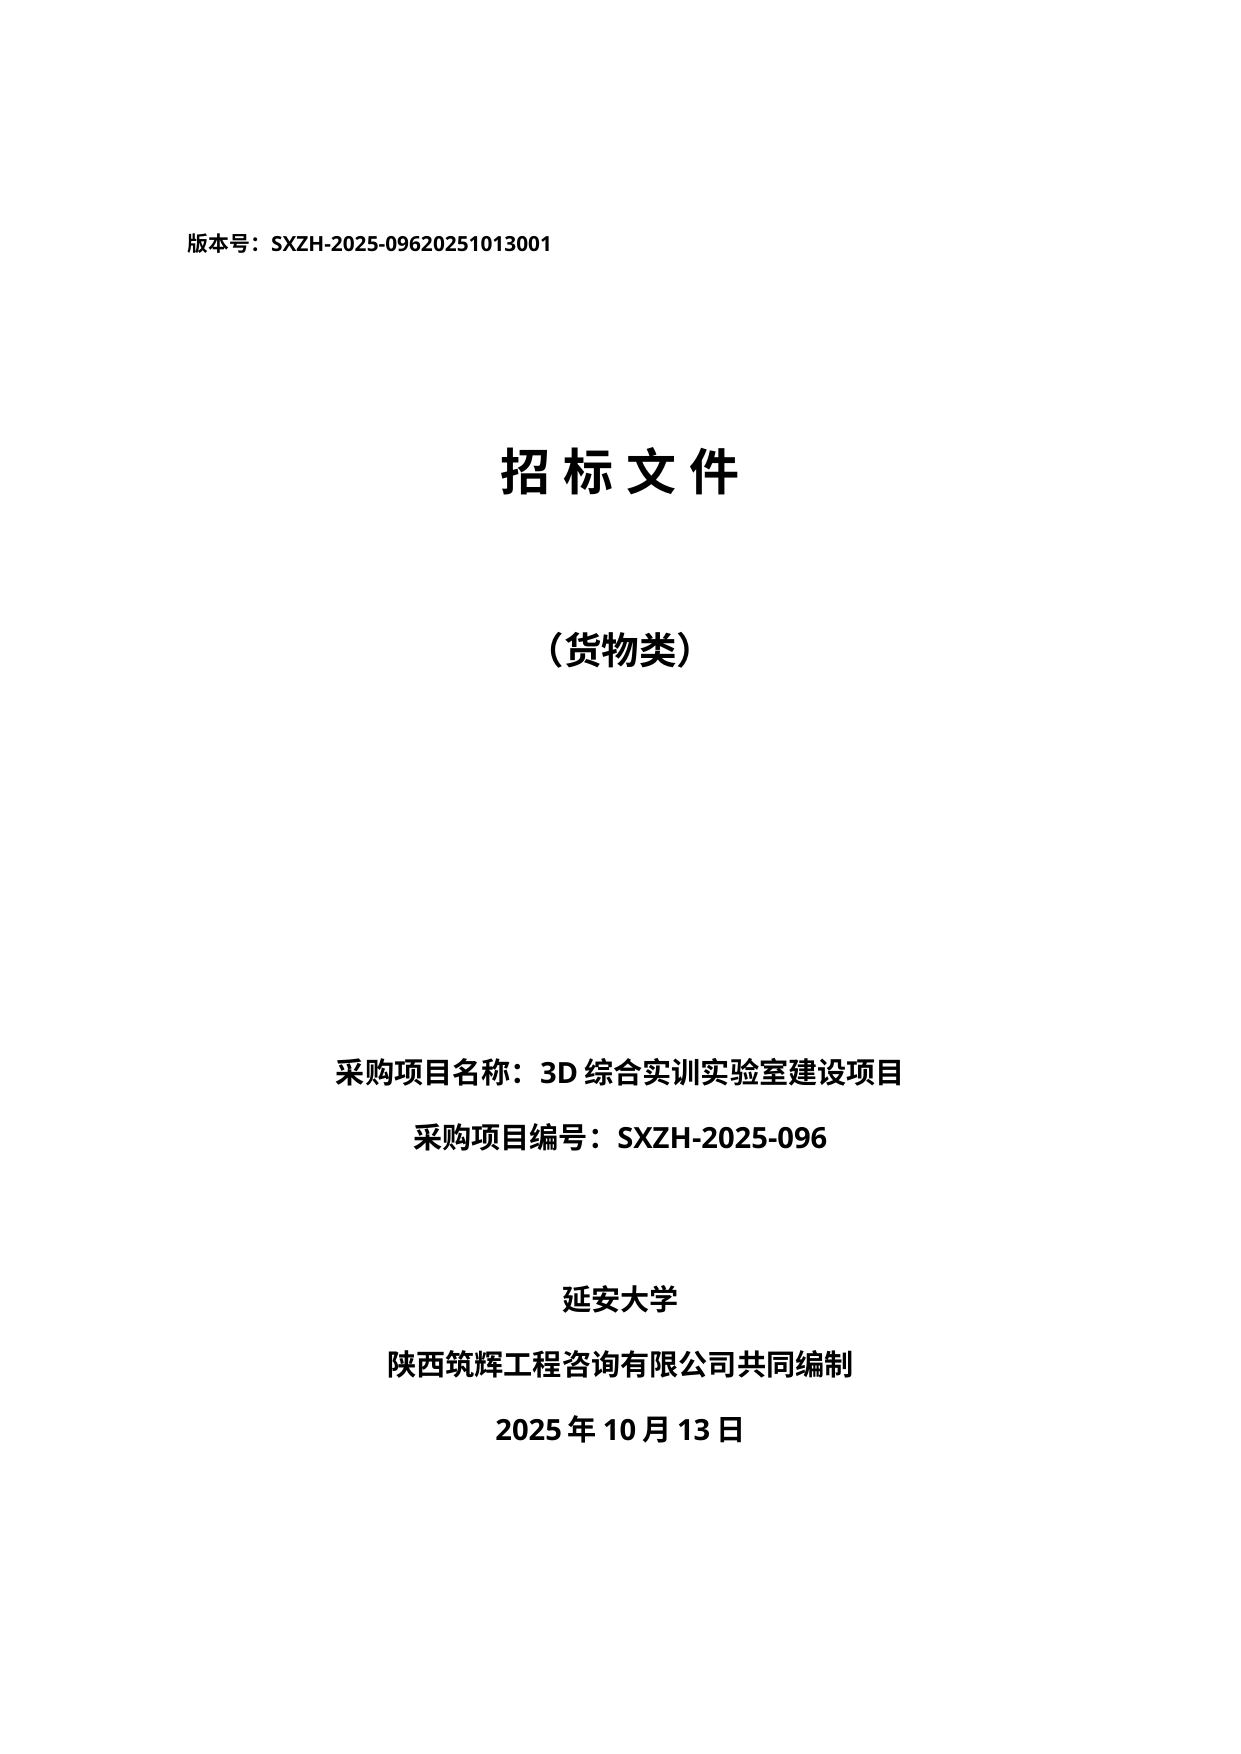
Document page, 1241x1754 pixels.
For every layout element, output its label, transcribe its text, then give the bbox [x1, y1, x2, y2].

text 2025年10月13日 [187, 1397, 1053, 1462]
text 陕西筑辉工程咨询有限公司共同编制 [187, 1332, 1053, 1397]
text 采购项目名称：3D综合实训实验室建设项目 [187, 1039, 1053, 1104]
text 版本号：SXZH-2025-09620251013001 [187, 227, 1053, 422]
text （货物类） [187, 617, 1053, 1039]
text 招 标 文 件 [187, 422, 1053, 617]
text 采购项目编号：SXZH-2025-096 [187, 1104, 1053, 1267]
text 延安大学 [187, 1267, 1053, 1332]
